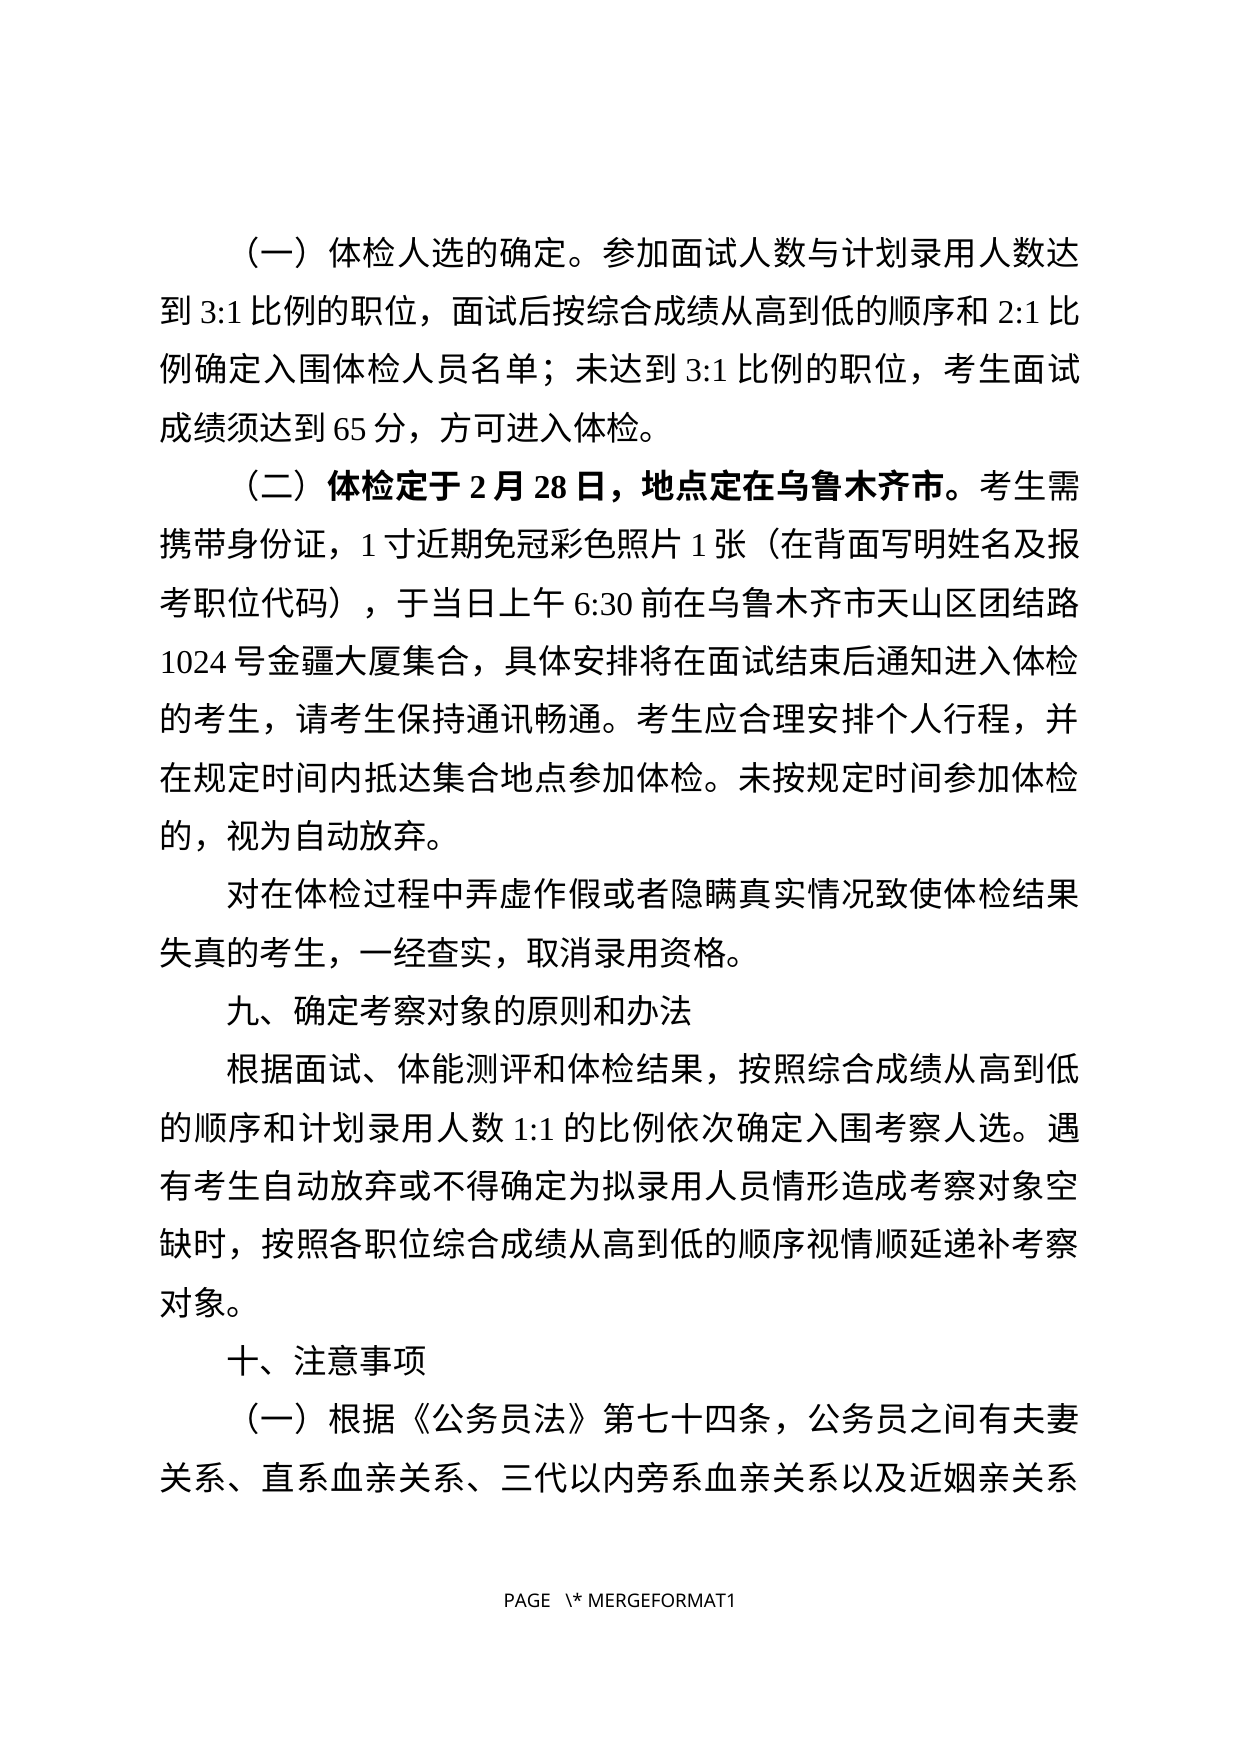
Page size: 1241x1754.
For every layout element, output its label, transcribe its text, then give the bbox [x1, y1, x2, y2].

text 九、确定考察对象的原则和办法 [159, 977, 1081, 1035]
text （一）体检人选的确定。参加面试人数与计划录用人数达到3:1比例的职位，面试后按综合成绩从高到低的顺序和2:1比例确定入围体检人员名单；未达到3:1比例的职位，考生面试成绩须达到65分，方可进入体检。 [159, 218, 1081, 452]
text （二）体检定于2月28日，地点定在乌鲁木齐市。考生需携带身份证，1寸近期免冠彩色照片1张（在背面写明姓名及报考职位代码），于当日上午6:30前在乌鲁木齐市天山区团结路1024号金疆大厦集合，具体安排将在面试结束后通知进入体检的考生，请考生保持通讯畅通。考生应合理安排个人行程，并在规定时间内抵达集合地点参加体检。未按规定时间参加体检的，视为自动放弃。 [159, 452, 1081, 860]
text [159, 1385, 1081, 1502]
text 十、注意事项 [159, 1327, 1081, 1385]
text 对在体检过程中弄虚作假或者隐瞒真实情况致使体检结果失真的考生，一经查实，取消录用资格。 [159, 860, 1081, 977]
text 根据面试、体能测评和体检结果，按照综合成绩从高到低的顺序和计划录用人数1:1的比例依次确定入围考察人选。遇有考生自动放弃或不得确定为拟录用人员情形造成考察对象空缺时，按照各职位综合成绩从高到低的顺序视情顺延递补考察对象。 [159, 1035, 1081, 1327]
